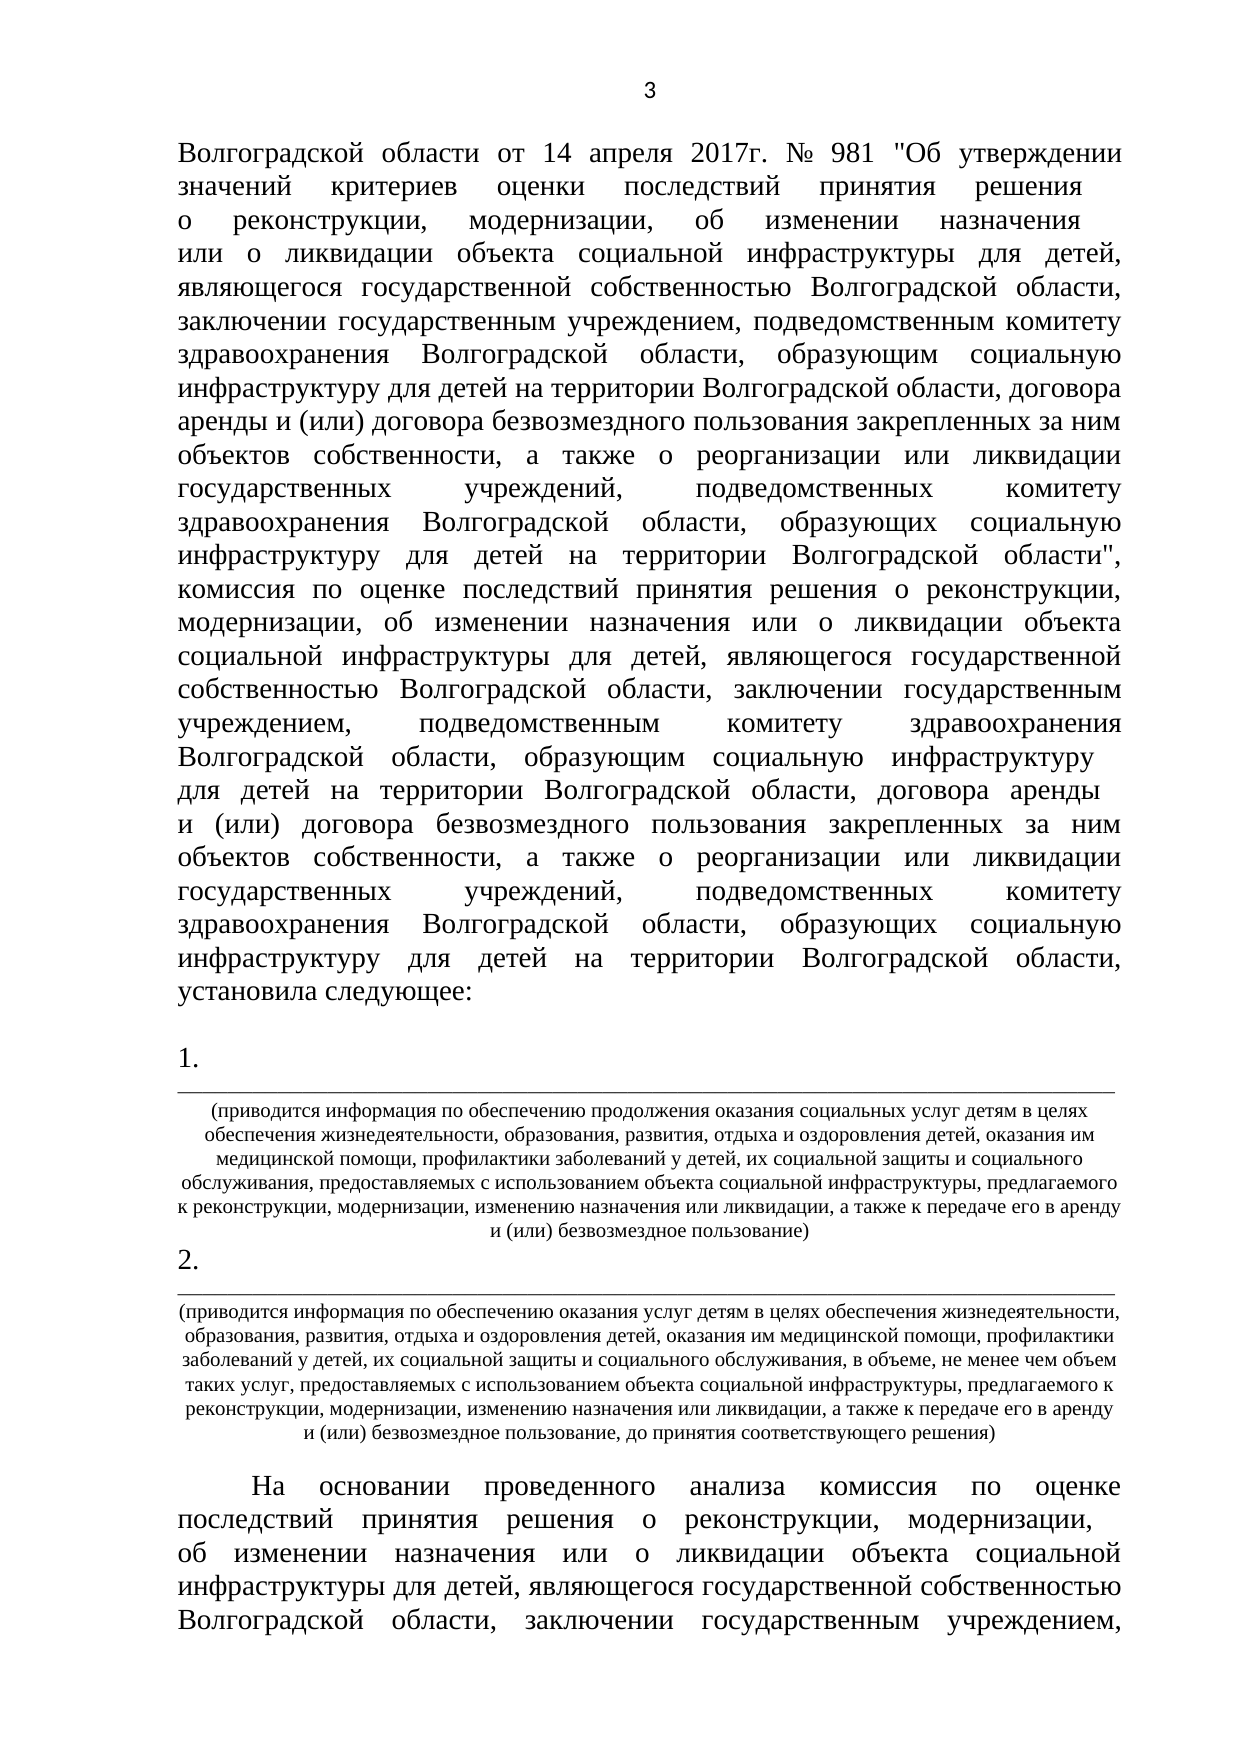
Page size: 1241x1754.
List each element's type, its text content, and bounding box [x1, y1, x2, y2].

text 2. [177, 1242, 1122, 1276]
text ___________________________________________________________________________ [177, 1276, 1122, 1299]
text ___________________________________________________________________________ [177, 1074, 1122, 1098]
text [177, 1468, 1122, 1635]
text 1. [177, 1041, 1122, 1074]
text (приводится информация по обеспечению продолжения оказания социальных услуг детям в целях обеспечения жизнедеятельности, образования, развития, отдыха и оздоровления детей, оказания им медицинской помощи, профилактики заболеваний у детей, их социальной защиты и социального обслуживания, предоставляемых с использованием объекта социальной инфраструктуры, предлагаемого к реконструкции, модернизации, изменению назначения или ликвидации, а также к передаче его в аренду и (или) безвозмездное пользование) [177, 1098, 1122, 1242]
text (приводится информация по обеспечению оказания услуг детям в целях обеспечения жизнедеятельности, образования, развития, отдыха и оздоровления детей, оказания им медицинской помощи, профилактики заболеваний у детей, их социальной защиты и социального обслуживания, в объеме, не менее чем объем таких услуг, предоставляемых с использованием объекта социальной инфраструктуры, предлагаемого к реконструкции, модернизации, изменению назначения или ликвидации, а также к передаче его в аренду и (или) безвозмездное пользование, до принятия соответствующего решения) [177, 1299, 1122, 1444]
